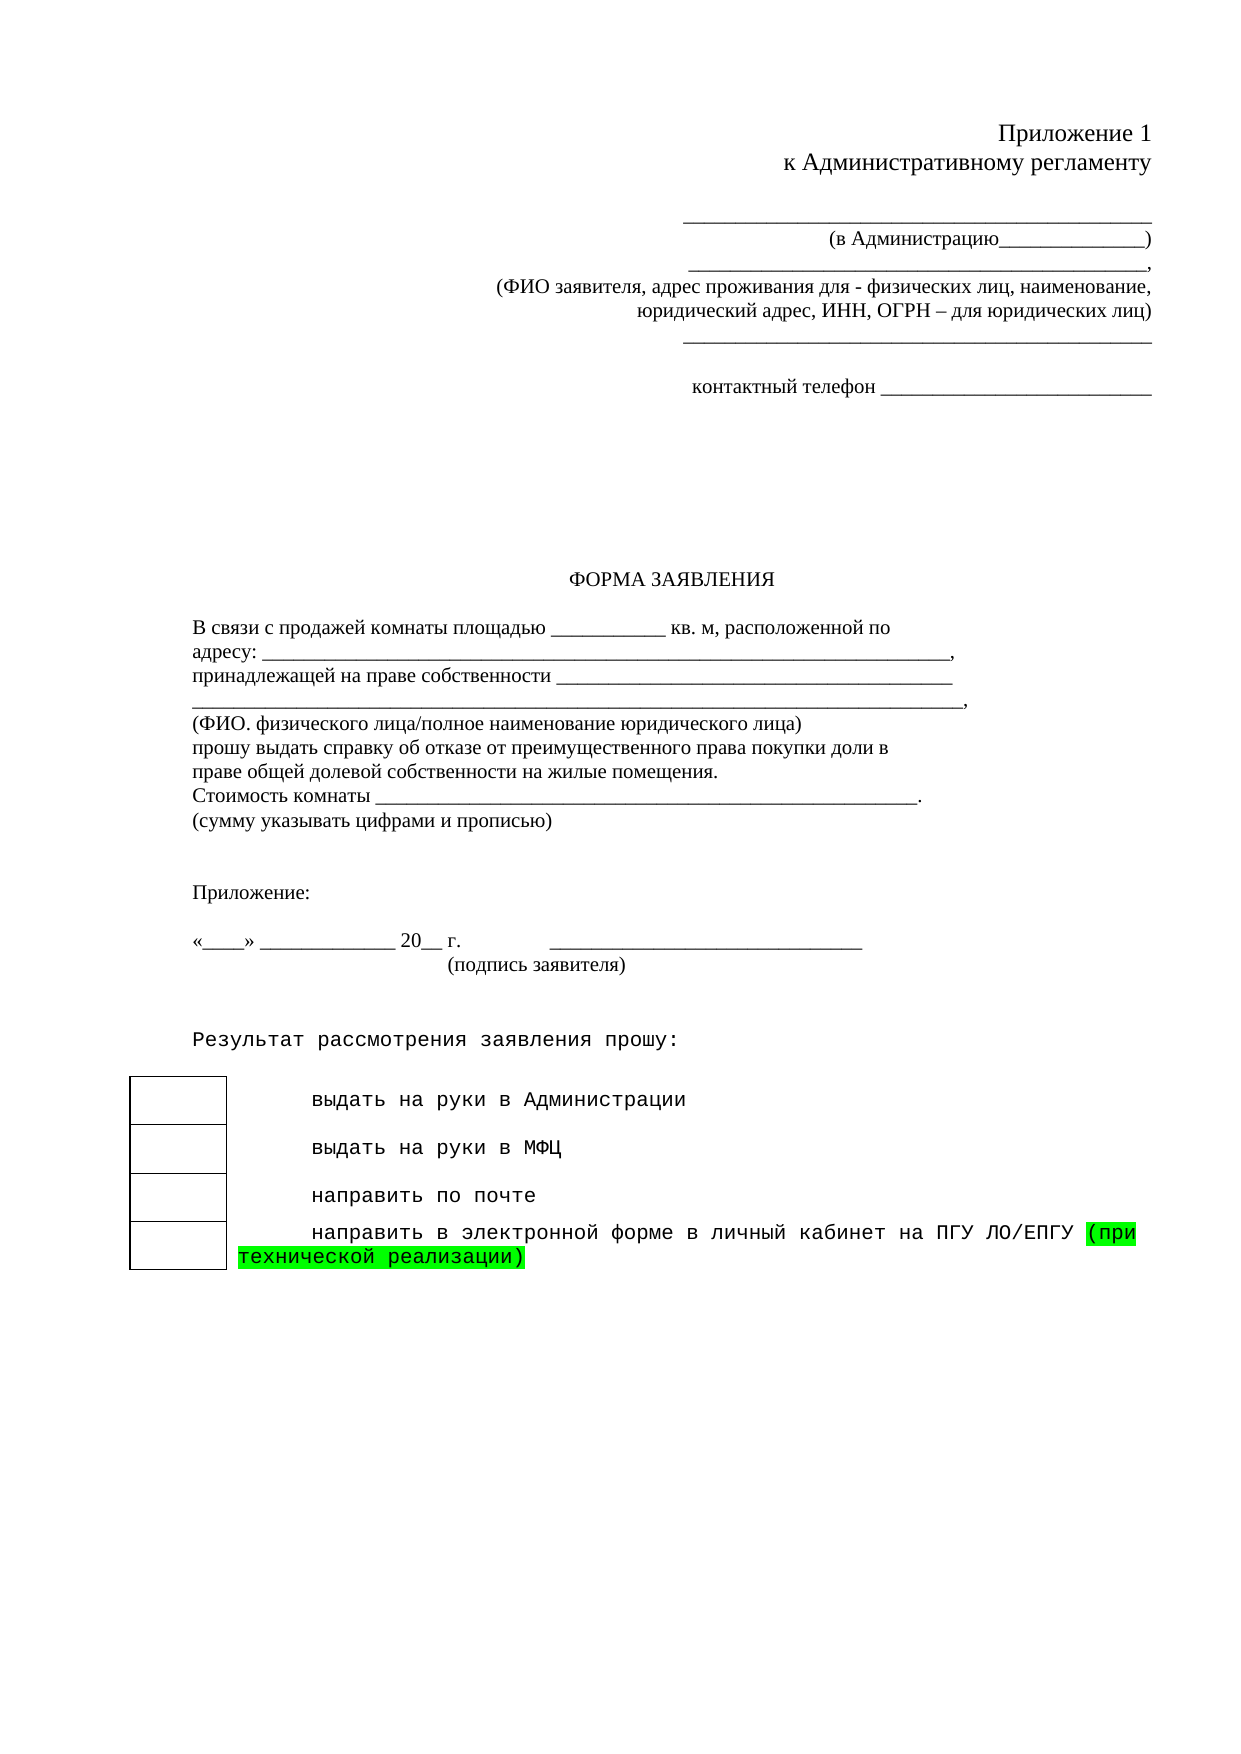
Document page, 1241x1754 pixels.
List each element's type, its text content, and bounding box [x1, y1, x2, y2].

text (подпись заявителя) [118, 952, 1152, 976]
text _____________________________________________ [118, 322, 1152, 346]
text к Административному регламенту [118, 147, 1152, 176]
text Результат рассмотрения заявления прошу: [118, 1029, 1152, 1052]
text контактный телефон __________________________ [118, 374, 1152, 398]
text __________________________________________________________________________, [118, 687, 1152, 711]
table_cell [131, 1125, 226, 1173]
table_cell [131, 1174, 226, 1221]
text ____________________________________________, [118, 250, 1152, 274]
text В связи с продажей комнаты площадью ___________ кв. м, расположенной по [118, 615, 1152, 639]
text праве общей долевой собственности на жилые помещения. [118, 759, 1152, 783]
text «____» _____________ 20__ г. ______________________________ [118, 928, 1152, 952]
text (в Администрацию______________) [118, 226, 1152, 250]
table_cell [131, 1222, 226, 1269]
table_cell выдать на руки в МФЦ [227, 1124, 1163, 1173]
text (ФИО заявителя, адрес проживания для - физических лиц, наименование, юридический адрес, ИНН, ОГРН – для юридических лиц) [118, 274, 1152, 322]
text (сумму указывать цифрами и прописью) [118, 807, 1152, 832]
table_header [131, 1077, 226, 1124]
text _____________________________________________ [118, 202, 1152, 226]
text прошу выдать справку об отказе от преимущественного права покупки доли в [118, 735, 1152, 759]
table_cell направить по почте [227, 1173, 1163, 1221]
text адресу: __________________________________________________________________, [118, 639, 1152, 663]
text Приложение: [118, 880, 1152, 904]
table_header выдать на руки в Администрации [227, 1076, 1163, 1124]
text (ФИО. физического лица/полное наименование юридического лица) [118, 711, 1152, 735]
text Стоимость комнаты ____________________________________________________. [118, 783, 1152, 807]
text ФОРМА ЗАЯВЛЕНИЯ [118, 567, 1152, 591]
text принадлежащей на праве собственности ______________________________________ [118, 663, 1152, 687]
text Приложение 1 [118, 118, 1152, 147]
table_cell направить в электронной форме в личный кабинет на ПГУ ЛО/ЕПГУ (при технической реализации) [227, 1221, 1163, 1269]
